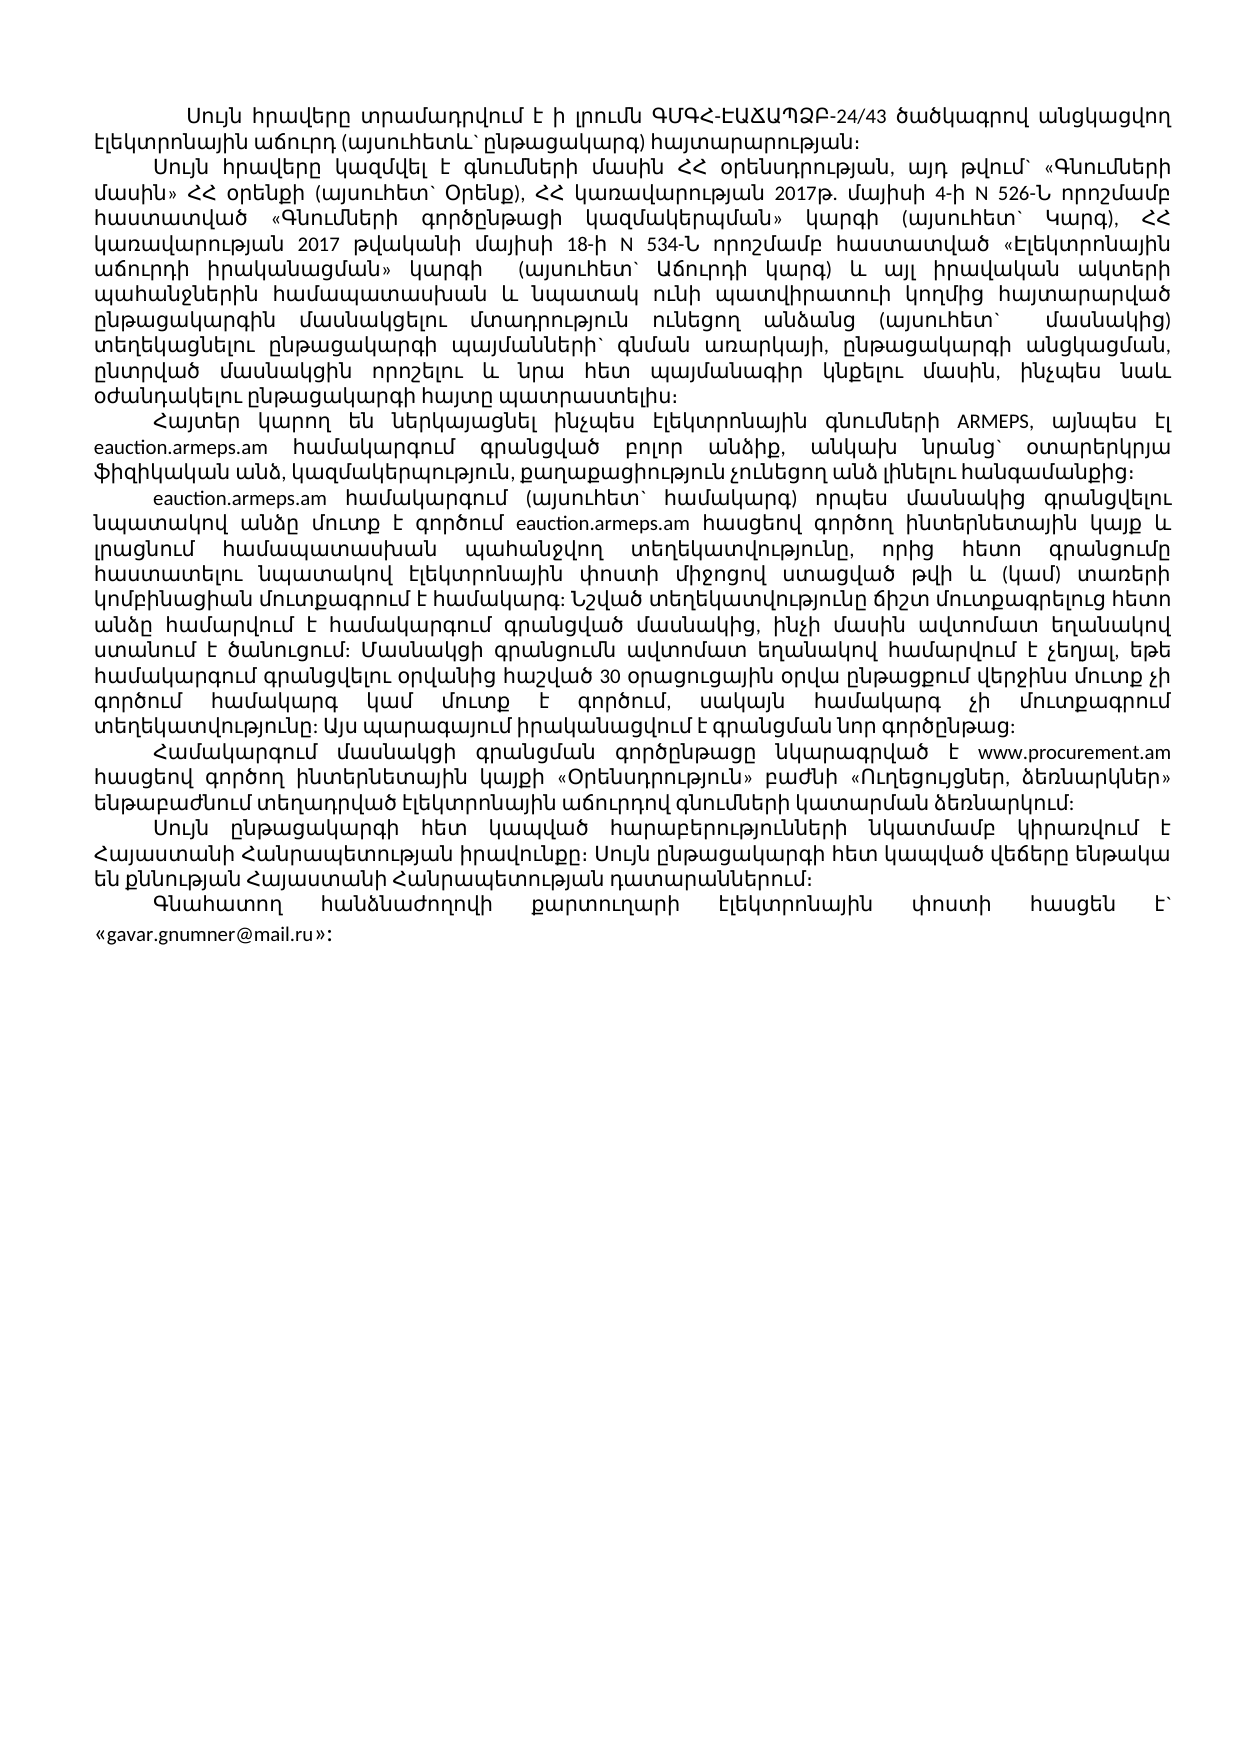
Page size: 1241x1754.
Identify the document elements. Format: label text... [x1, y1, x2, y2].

text Գնահատող հանձնաժողովի քարտուղարի էլեկտրոնային փոստի հասցեն է` «gavar.gnumner@mail.ru»: [94, 892, 1171, 948]
text Համակարգում մասնակցի գրանցման գործընթացը նկարագրված է www.procurement.am հասցեով գործող ինտերնետային կայքի «Օրենսդրություն» բաժնի «Ուղեցույցներ, ձեռնարկներ» ենթաբաժնում տեղադրված էլեկտրոնային աճուրդով գնումների կատարման ձեռնարկում: [94, 739, 1171, 815]
text eauction.armeps.am համակարգում (այսուհետ` համակարգ) որպես մասնակից գրանցվելու նպատակով անձը մուտք է գործում eauction.armeps.am հասցեով գործող ինտերնետային կայք և լրացնում համապատասխան պահանջվող տեղեկատվությունը, որից հետո գրանցումը հաստատելու նպատակով էլեկտրոնային փոստի միջոցով ստացված թվի և (կամ) տառերի կոմբինացիան մուտքագրում է համակարգ: Նշված տեղեկատվությունը ճիշտ մուտքագրելուց հետո անձը համարվում է համակարգում գրանցված մասնակից, ինչի մասին ավտոմատ եղանակով ստանում է ծանուցում: Մասնակցի գրանցումն ավտոմատ եղանակով համարվում է չեղյալ, եթե համակարգում գրանցվելու օրվանից հաշված 30 օրացուցային օրվա ընթացքում վերջինս մուտք չի գործում համակարգ կամ մուտք է գործում, սակայն համակարգ չի մուտքագրում տեղեկատվությունը: Այս պարագայում իրականացվում է գրանցման նոր գործընթաց: [94, 485, 1171, 739]
text Սույն հրավերը տրամադրվում է ի լրումն ԳՄԳՀ-ԷԱՃԱՊՁԲ-24/43 ծածկագրով անցկացվող էլեկտրոնային աճուրդ (այսուհետև` ընթացակարգ) հայտարարության։ [94, 104, 1171, 154]
text Սույն հրավերը կազմվել է գնումների մասին ՀՀ օրենսդրության, այդ թվում` «Գնումների մասին» ՀՀ օրենքի (այսուհետ` Օրենք), ՀՀ կառավարության 2017թ. մայիսի 4-ի N 526-Ն որոշմամբ հաստատված «Գնումների գործընթացի կազմակերպման» կարգի (այսուհետ` Կարգ), ՀՀ կառավարության 2017 թվականի մայիսի 18-ի N 534-Ն որոշմամբ հաստատված «Էլեկտրոնային աճուրդի իրականացման» կարգի (այսուհետ` Աճուրդի կարգ) և այլ իրավական ակտերի պահանջներին համապատասխան և նպատակ ունի պատվիրատուի կողմից հայտարարված ընթացակարգին մասնակցելու մտադրություն ունեցող անձանց (այսուհետ` մասնակից) տեղեկացնելու ընթացակարգի պայմանների` գնման առարկայի, ընթացակարգի անցկացման, ընտրված մասնակցին որոշելու և նրա հետ պայմանագիր կնքելու մասին, ինչպես նաև օժանդակելու ընթացակարգի հայտը պատրաստելիս։ [94, 154, 1171, 409]
text Սույն ընթացակարգի հետ կապված հարաբերությունների նկատմամբ կիրառվում է Հայաստանի Հանրապետության իրավունքը։ Սույն ընթացակարգի հետ կապված վեճերը ենթակա են քննության Հայաստանի Հանրապետության դատարաններում։ [94, 815, 1171, 892]
text Հայտեր կարող են ներկայացնել ինչպես էլեկտրոնային գնումների ARMEPS, այնպես էլ eauction.armeps.am համակարգում գրանցված բոլոր անձիք, անկախ նրանց` օտարերկրյա ֆիզիկական անձ, կազմակերպություն, քաղաքացիություն չունեցող անձ լինելու հանգամանքից։ [94, 409, 1171, 485]
